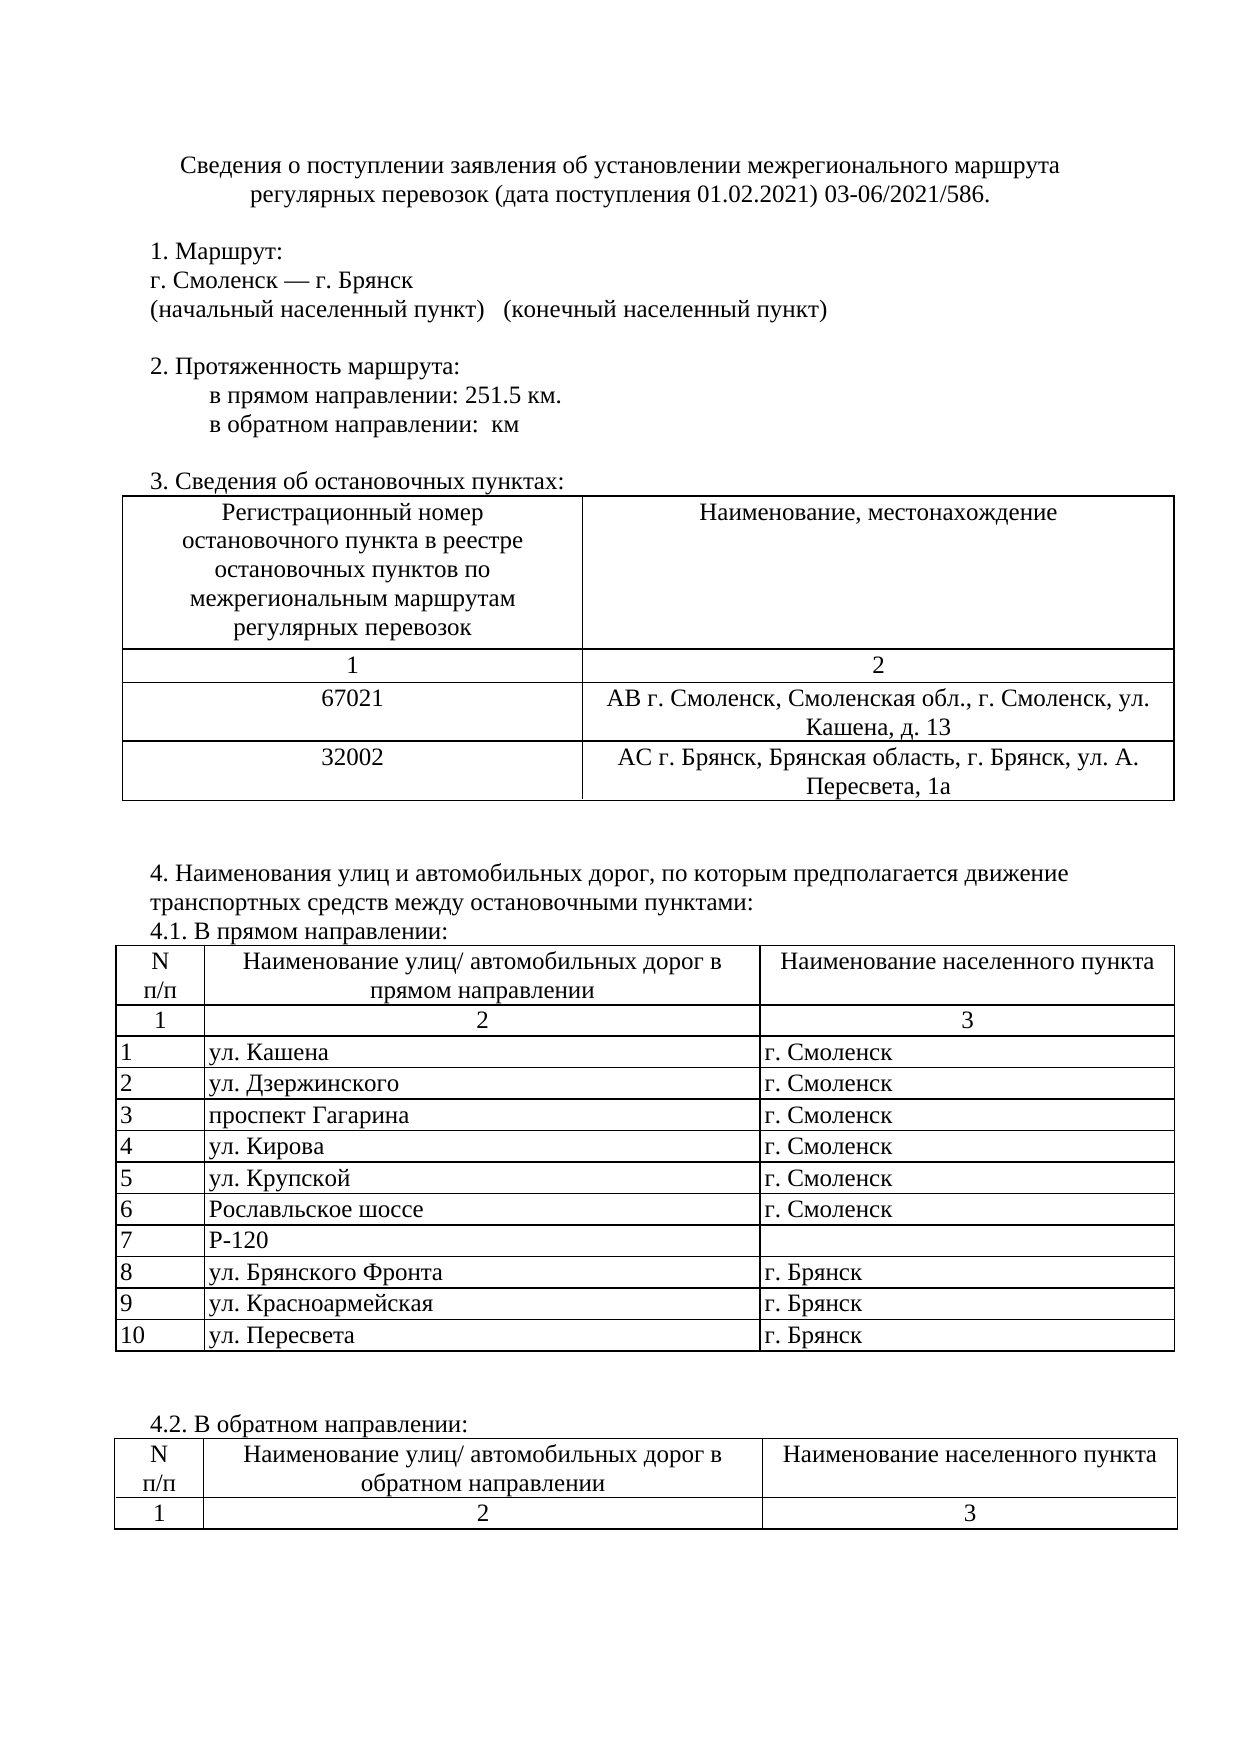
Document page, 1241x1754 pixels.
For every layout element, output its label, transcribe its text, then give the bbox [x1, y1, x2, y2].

text Сведения о поступлении заявления об установлении межрегионального маршрута регулярных перевозок (дата поступления 01.02.2021) 03-06/2021/586. [150, 150, 1090, 207]
table_cell 32002 [123, 742, 582, 799]
table_cell 2 [583, 650, 1173, 681]
table_cell 3 [763, 1497, 1177, 1528]
text 4.1. В прямом направлении: [150, 916, 1090, 945]
table_cell ул. Дзержинского [205, 1068, 759, 1098]
table_cell 3 [117, 1100, 204, 1130]
table_cell 2 [205, 1006, 759, 1035]
table_cell г. Брянск [761, 1289, 1174, 1318]
table_cell 67021 [123, 683, 582, 740]
table_cell 1 [115, 1498, 203, 1528]
table_header Наименование, местонахождение [583, 497, 1173, 648]
table_header Наименование улиц/ автомобильных дорог в прямом направлении [205, 946, 759, 1004]
table_cell г. Смоленск [761, 1163, 1174, 1193]
table_header Наименование населенного пункта [761, 946, 1174, 1004]
table_cell 5 [117, 1163, 204, 1193]
table_cell ул. Крупской [205, 1163, 759, 1193]
text 4.2. В обратном направлении: [150, 1409, 1090, 1438]
text 3. Сведения об остановочных пунктах: [150, 466, 1090, 495]
table_cell проспект Гагарина [205, 1100, 759, 1130]
table_cell 6 [117, 1194, 204, 1224]
table_cell г. Смоленск [761, 1037, 1174, 1067]
table_cell г. Смоленск [761, 1100, 1174, 1130]
table_cell АС г. Брянск, Брянская область, г. Брянск, ул. А. Пересвета, 1а [583, 742, 1173, 799]
table_cell 3 [761, 1006, 1174, 1035]
table_cell г. Смоленск [761, 1131, 1174, 1161]
table_cell г. Брянск [761, 1320, 1174, 1350]
text 4. Наименования улиц и автомобильных дорог, по которым предполагается движение транспортных средств между остановочными пунктами: [150, 858, 1090, 916]
text в прямом направлении: 251.5 км. [150, 380, 1090, 409]
table_cell 8 [117, 1257, 204, 1287]
table_cell Рославльское шоссе [205, 1194, 759, 1224]
table_cell 2 [117, 1068, 204, 1098]
text в обратном направлении: км [150, 409, 1090, 437]
table_cell ул. Пересвета [205, 1320, 759, 1350]
text 1. Маршрут: [150, 236, 1090, 265]
table_cell АВ г. Смоленск, Смоленская обл., г. Смоленск, ул. Кашена, д. 13 [583, 683, 1173, 740]
table_cell 7 [117, 1226, 204, 1256]
table_header Регистрационный номер остановочного пункта в реестре остановочных пунктов по межрегиональным маршрутам регулярных перевозок [123, 497, 582, 648]
table_cell 1 [117, 1037, 204, 1067]
table_cell ул. Красноармейская [205, 1289, 759, 1318]
table_cell г. Смоленск [761, 1194, 1174, 1224]
text г. Смоленск — г. Брянск [150, 265, 1090, 294]
table_cell 4 [117, 1131, 204, 1161]
table_cell Р-120 [205, 1226, 759, 1256]
table_cell г. Смоленск [761, 1068, 1174, 1098]
table_cell 1 [117, 1006, 204, 1035]
table_cell ул. Кашена [205, 1037, 759, 1067]
table_header N п/п [117, 946, 204, 1004]
table_cell 1 [123, 650, 582, 681]
table_header Наименование населенного пункта [763, 1439, 1177, 1497]
text 2. Протяженность маршрута: [150, 351, 1090, 380]
text (начальный населенный пункт) (конечный населенный пункт) [150, 294, 1090, 322]
table_cell [761, 1226, 1174, 1256]
table_cell 2 [204, 1498, 762, 1528]
table_cell 10 [117, 1320, 204, 1350]
table_header N п/п [115, 1439, 203, 1497]
table_cell ул. Брянского Фронта [205, 1257, 759, 1287]
table_header Наименование улиц/ автомобильных дорог в обратном направлении [204, 1439, 762, 1497]
table_cell г. Брянск [761, 1257, 1174, 1287]
table_cell 9 [117, 1289, 204, 1318]
table_cell ул. Кирова [205, 1131, 759, 1161]
